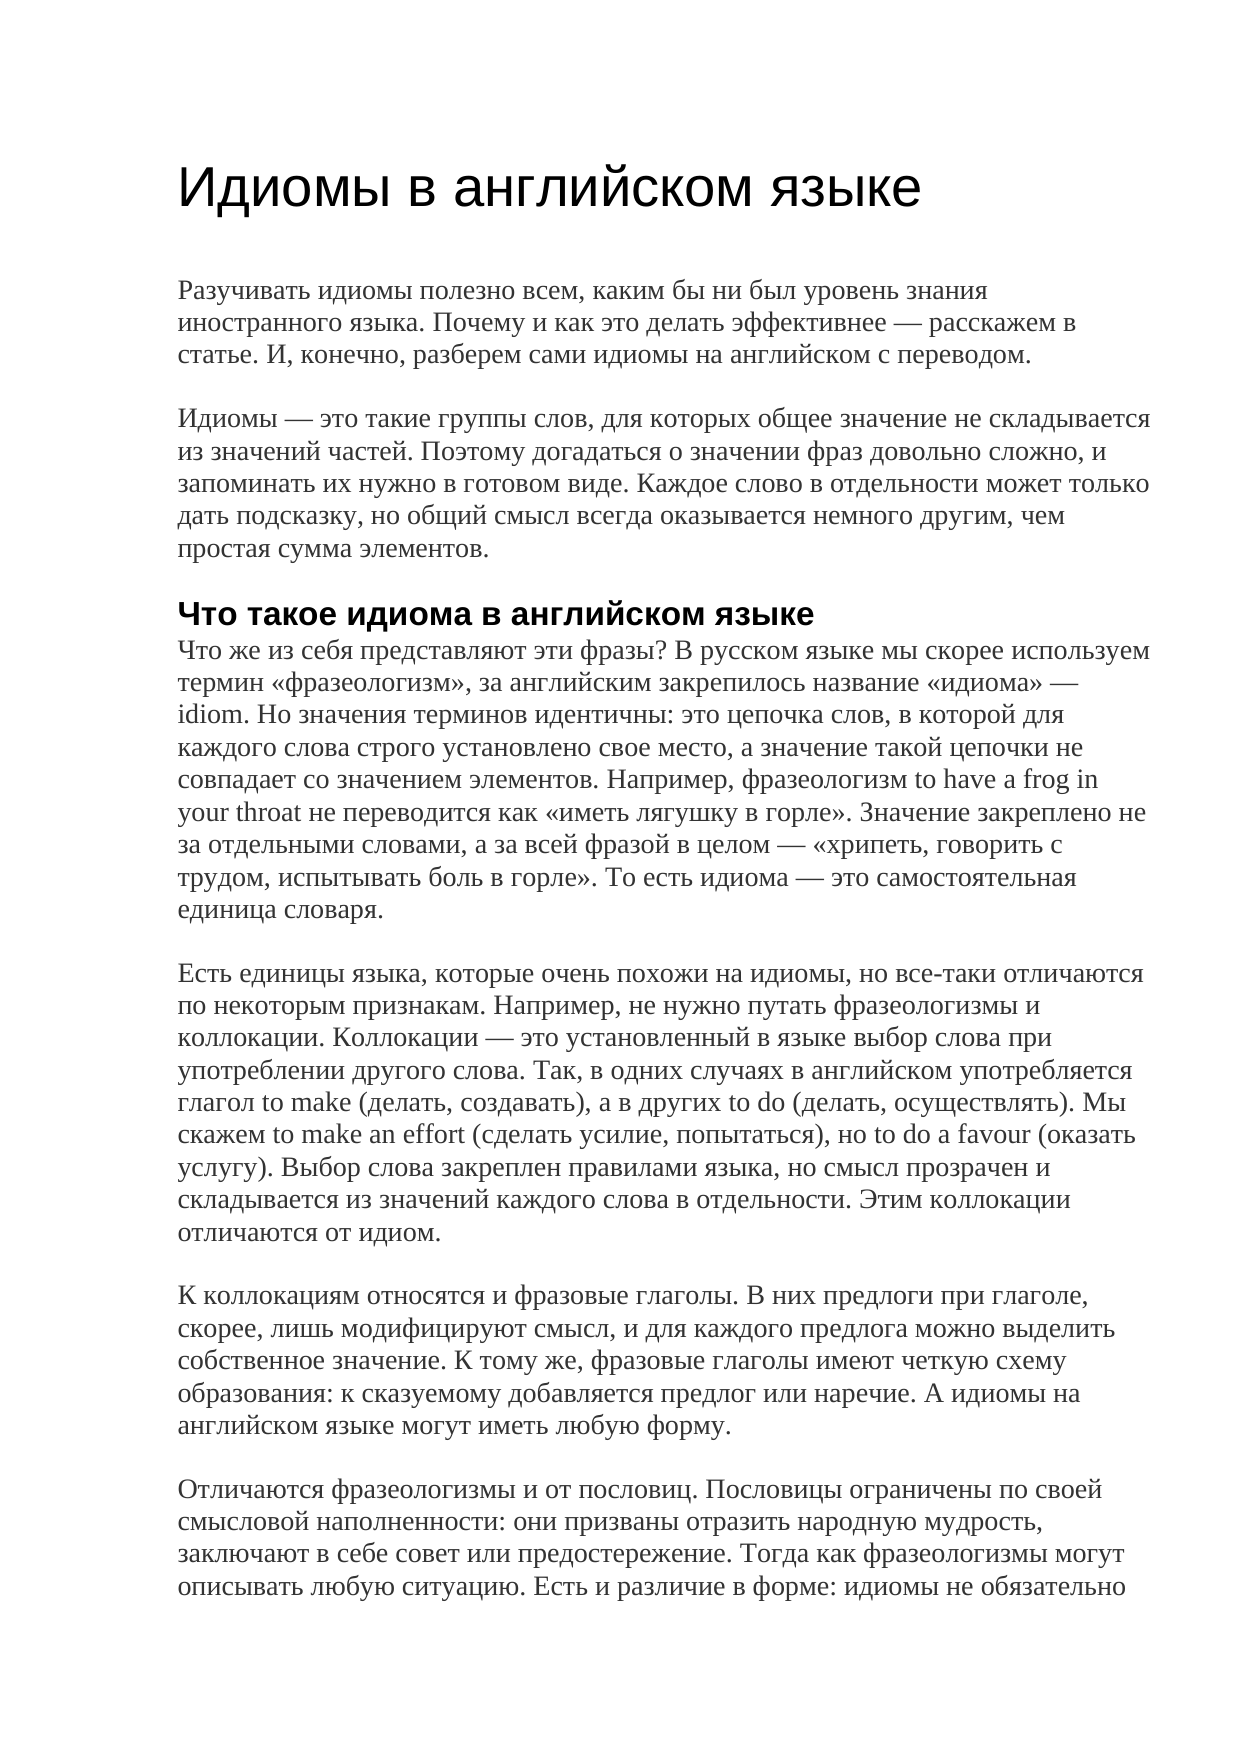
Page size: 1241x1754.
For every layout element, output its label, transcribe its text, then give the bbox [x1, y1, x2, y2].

text Что же из себя представляют эти фразы? В русском языке мы скорее используем термин «фразеологизм», за английским закрепилось название «идиома» — idiom. Но значения терминов идентичны: это цепочка слов, в которой для каждого слова строго установлено свое место, а значение такой цепочки не совпадает со значением элементов. Например, фразеологизм to have a frog in your throat не переводится как «иметь лягушку в горле». Значение закреплено не за отдельными словами, а за всей фразой в целом — «хрипеть, говорить с трудом, испытывать боль в горле». То есть идиома — это самостоятельная единица словаря. [177, 633, 1152, 924]
text Есть единицы языка, которые очень похожи на идиомы, но все-таки отличаются по некоторым признакам. Например, не нужно путать фразеологизмы и коллокации. Коллокации — это установленный в языке выбор слова при употреблении другого слова. Так, в одних случаях в английском употребляется глагол to make (делать, создавать), а в других to do (делать, осуществлять). Мы скажем to make an effort (сделать усилие, попытаться), но to do a favour (оказать услугу). Выбор слова закреплен правилами языка, но смысл прозрачен и складывается из значений каждого слова в отдельности. Этим коллокации отличаются от идиом. [177, 956, 1152, 1247]
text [177, 1472, 1152, 1601]
text Идиомы в английском языке [177, 153, 1152, 218]
text Что такое идиома в английском языке [177, 594, 1152, 633]
text Разучивать идиомы полезно всем, каким бы ни был уровень знания иностранного языка. Почему и как это делать эффективнее — расскажем в статье. И, конечно, разберем сами идиомы на английском с переводом. [177, 273, 1152, 370]
text К коллокациям относятся и фразовые глаголы. В них предлоги при глаголе, скорее, лишь модифицируют смысл, и для каждого предлога можно выделить собственное значение. К тому же, фразовые глаголы имеют четкую схему образования: к сказуемому добавляется предлог или наречие. А идиомы на английском языке могут иметь любую форму. [177, 1278, 1152, 1440]
text Идиомы — это такие группы слов, для которых общее значение не складывается из значений частей. Поэтому догадаться о значении фраз довольно сложно, и запоминать их нужно в готовом виде. Каждое слово в отдельности может только дать подсказку, но общий смысл всегда оказывается немного другим, чем простая сумма элементов. [177, 401, 1152, 563]
